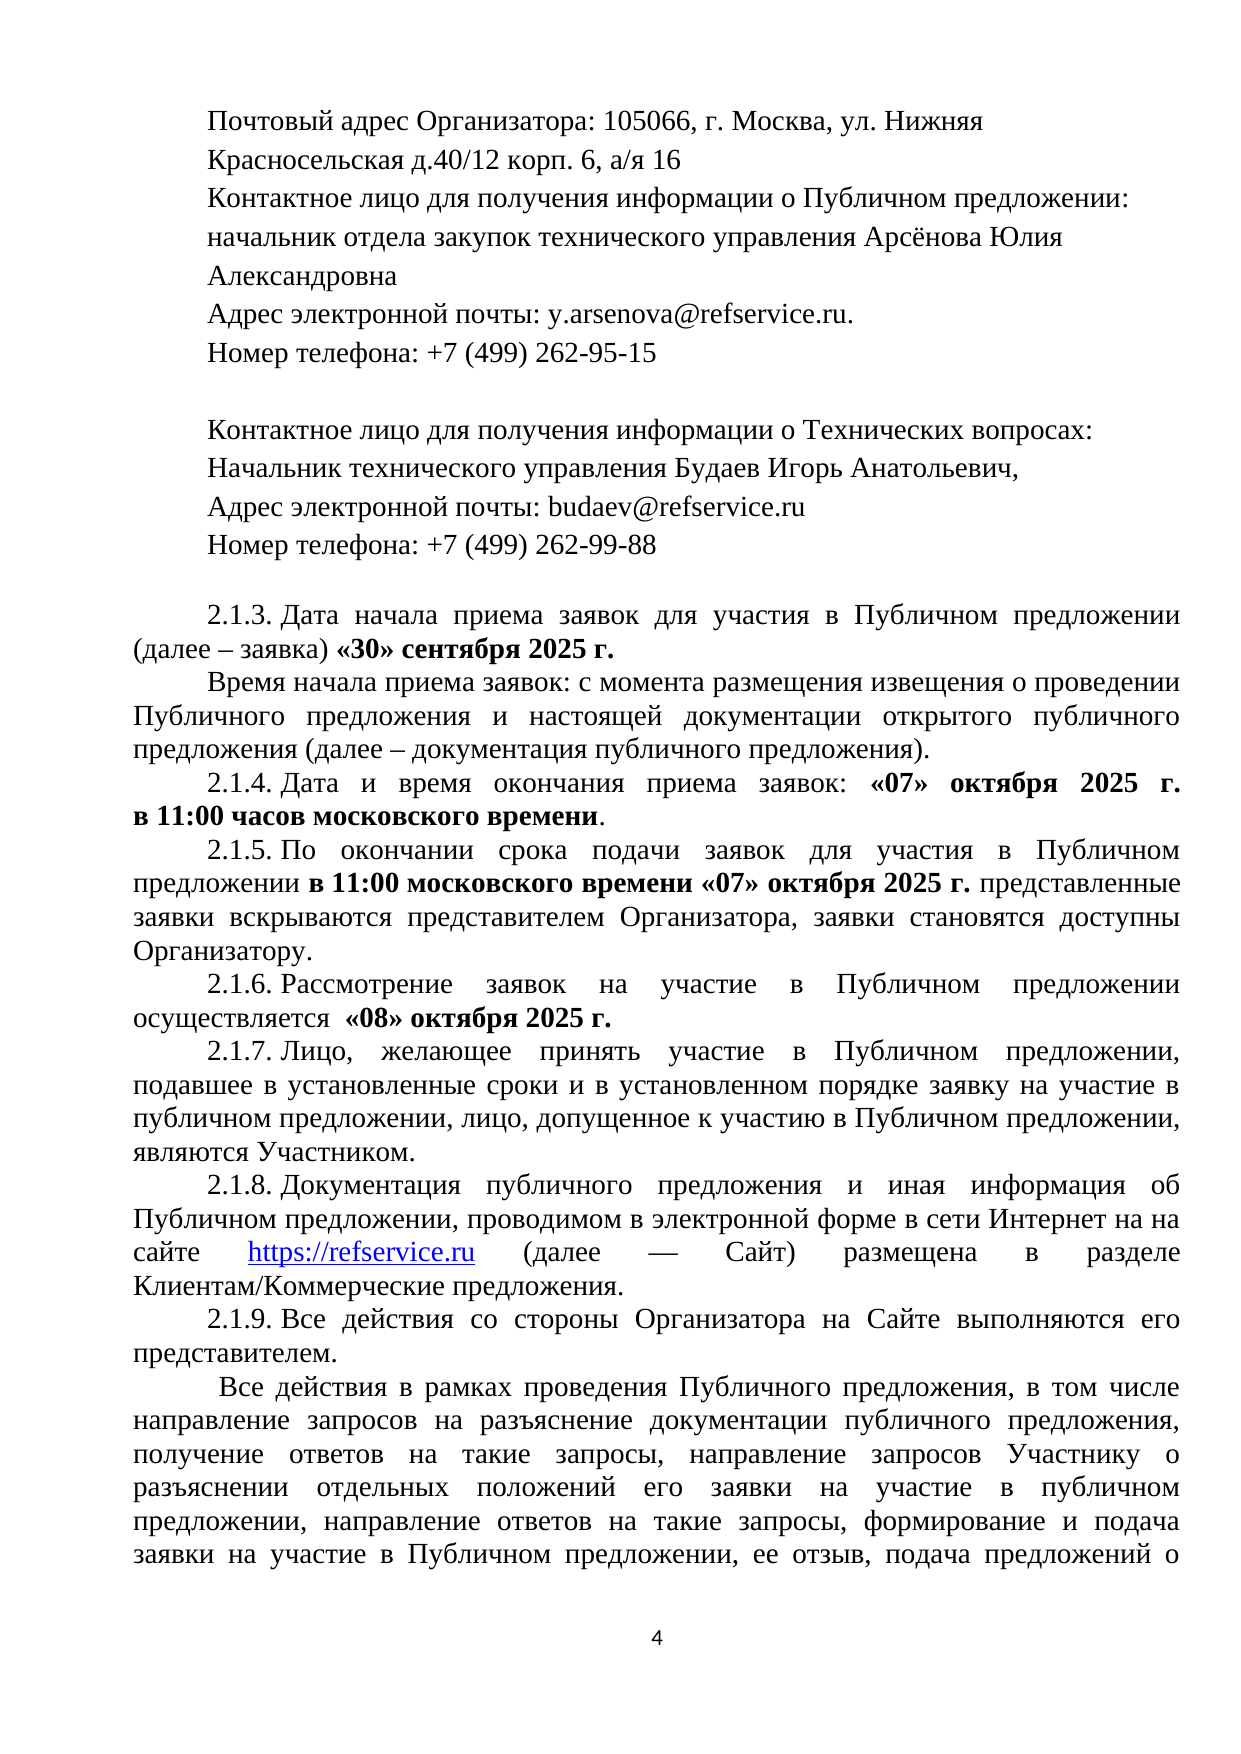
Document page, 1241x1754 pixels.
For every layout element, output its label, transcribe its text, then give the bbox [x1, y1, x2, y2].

text Номер телефона: +7 (499) 262-99-88 [177, 527, 1181, 561]
text Адрес электронной почты: y.arsenova@refservice.ru. [177, 296, 1181, 330]
text Номер телефона: +7 (499) 262-95-15 [177, 335, 1181, 368]
text 2.1.4. Дата и время окончания приема заявок: «07» октября 2025 г. в 11:00 часов московского времени. [133, 765, 1181, 832]
text начальник отдела закупок технического управления Арсёнова Юлия Александровна [207, 219, 1181, 291]
text Контактное лицо для получения информации о Технических вопросах: [177, 412, 1181, 445]
text 2.1.7. Лицо, желающее принять участие в Публичном предложении, подавшее в установленные сроки и в установленном порядке заявку на участие в публичном предложении, лицо, допущенное к участию в Публичном предложении, являются Участником. [133, 1033, 1181, 1167]
text 2.1.3. Дата начала приема заявок для участия в Публичном предложении (далее – заявка) «30» сентября 2025 г. [133, 597, 1181, 664]
text Адрес электронной почты: budaev@refservice.ru [177, 489, 1181, 522]
text 2.1.8. Документация публичного предложения и иная информация об Публичном предложении, проводимом в электронной форме в сети Интернет на на сайте https://refservice.ru (далее — Cайт) размещена в разделе Клиентам/Коммерческие предложения. [133, 1167, 1181, 1302]
text Начальник технического управления Будаев Игорь Анатольевич, [177, 450, 1181, 484]
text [133, 1369, 1181, 1570]
text 2.1.6. Рассмотрение заявок на участие в Публичном предложении осуществляется «08» октября 2025 г. [133, 966, 1181, 1033]
text Время начала приема заявок: с момента размещения извещения о проведении Публичного предложения и настоящей документации открытого публичного предложения (далее – документация публичного предложения). [133, 664, 1181, 765]
text 2.1.9. Все действия со стороны Организатора на Сайте выполняются его представителем. [133, 1302, 1181, 1369]
text Контактное лицо для получения информации о Публичном предложении: [177, 181, 1181, 214]
text 2.1.5. По окончании срока подачи заявок для участия в Публичном предложении в 11:00 московского времени «07» октября 2025 г. представленные заявки вскрываются представителем Организатора, заявки становятся доступны Организатору. [133, 832, 1181, 966]
text Почтовый адрес Организатора: 105066, г. Москва, ул. Нижняя Красносельская д.40/12 корп. 6, а/я 16 [207, 103, 1181, 176]
